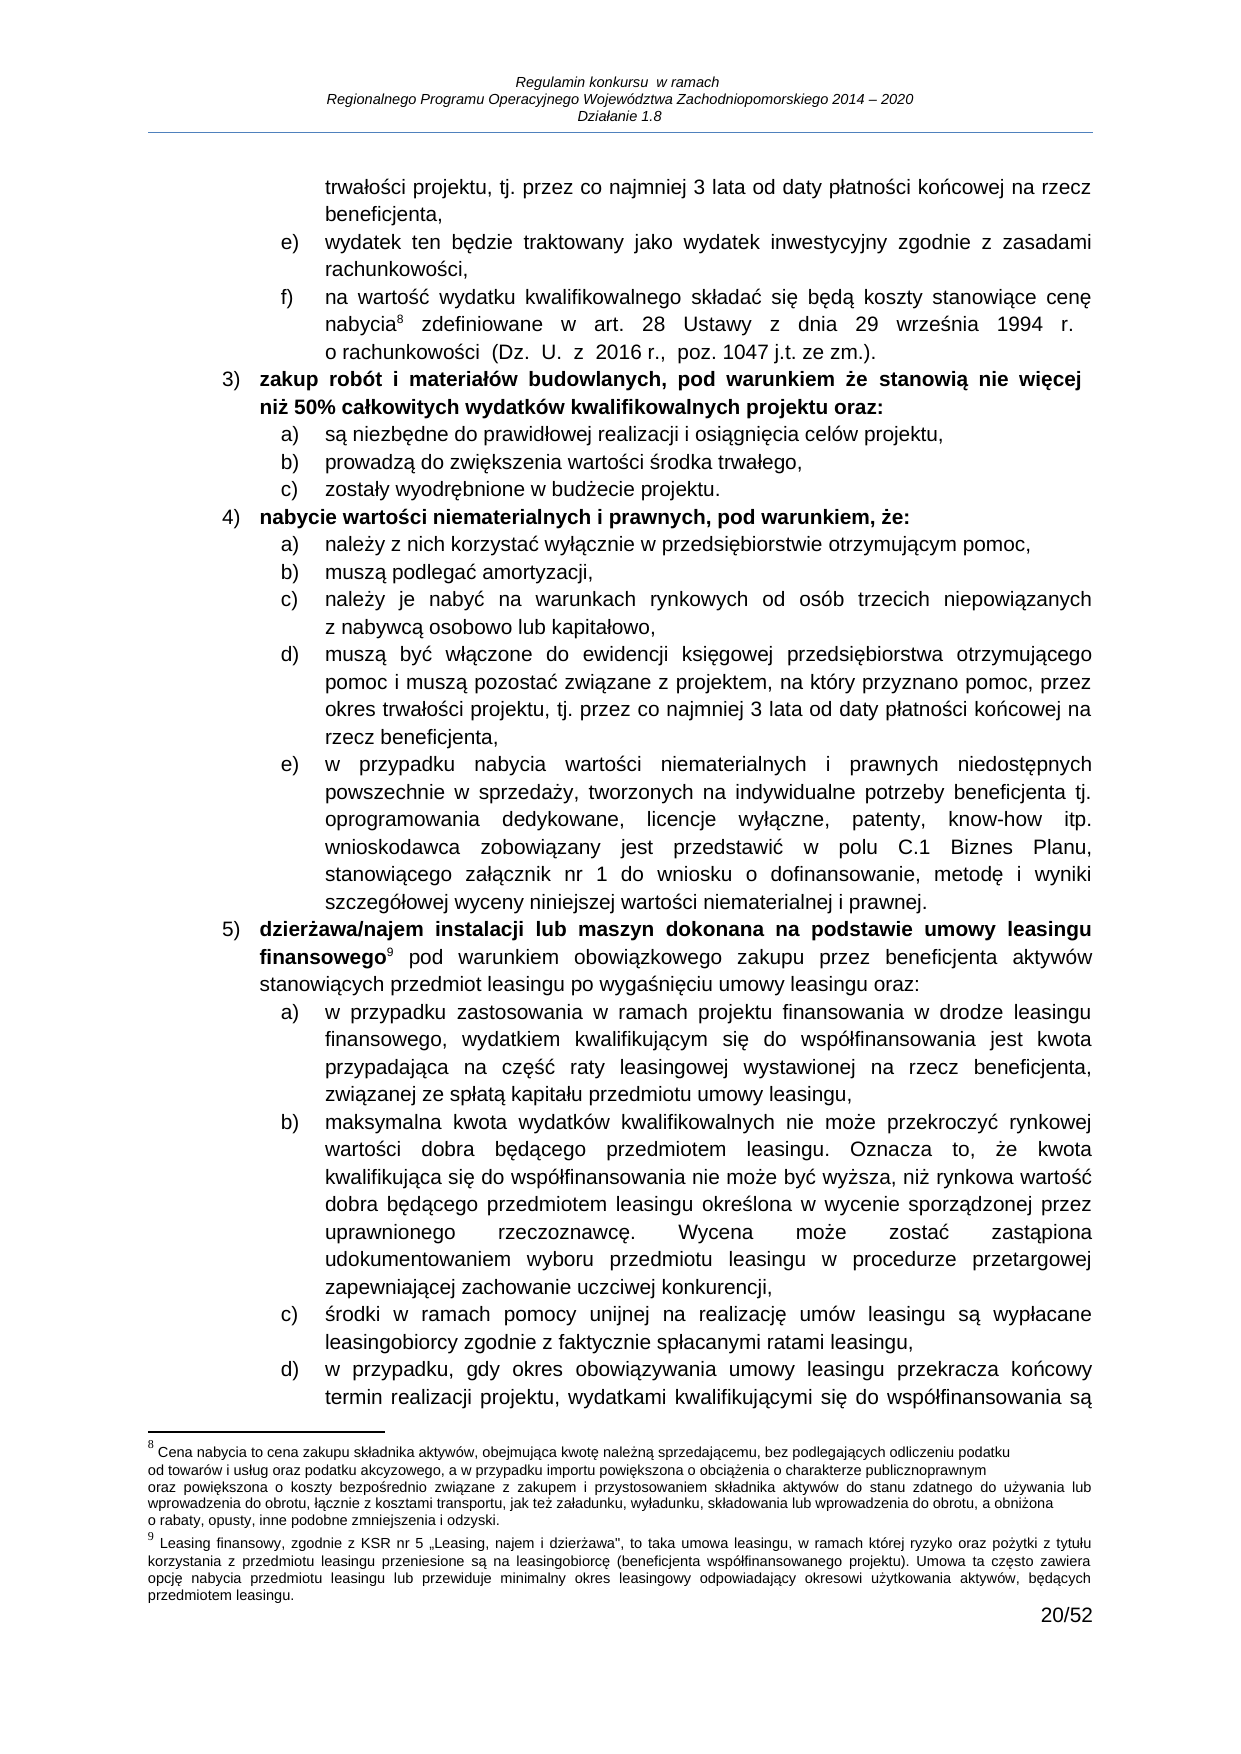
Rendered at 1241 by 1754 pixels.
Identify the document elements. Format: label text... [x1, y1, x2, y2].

subtitle środki w ramach pomocy unijnej na realizację umów leasingu są wypłacane leasingobiorcy zgodnie z faktycznie spłacanymi ratami leasingu, [281, 1302, 1093, 1353]
subtitle należy z nich korzystać wyłącznie w przedsiębiorstwie otrzymującym pomoc, [281, 532, 1093, 556]
subtitle nabycie wartości niematerialnych i prawnych, pod warunkiem, że: [222, 504, 1093, 528]
subtitle muszą podlegać amortyzacji, [281, 559, 1093, 583]
subtitle maksymalna kwota wydatków kwalifikowalnych nie może przekroczyć rynkowej wartości dobra będącego przedmiotem leasingu. Oznacza to, że kwota kwalifikująca się do współfinansowania nie może być wyższa, niż rynkowa wartość dobra będącego przedmiotem leasingu określona w wycenie sporządzonej przez uprawnionego rzeczoznawcę. Wycena może zostać zastąpiona udokumentowaniem wyboru przedmiotu leasingu w procedurze przetargowej zapewniającej zachowanie uczciwej konkurencji, [281, 1109, 1093, 1298]
subtitle prowadzą do zwiększenia wartości środka trwałego, [281, 449, 1093, 473]
subtitle zakup robót i materiałów budowlanych, pod warunkiem że stanowią nie więcej niż 50% całkowitych wydatków kwalifikowalnych projektu oraz: [222, 367, 1093, 418]
subtitle są niezbędne do prawidłowej realizacji i osiągnięcia celów projektu, [281, 422, 1093, 446]
subtitle w przypadku zastosowania w ramach projektu finansowania w drodze leasingu finansowego, wydatkiem kwalifikującym się do współfinansowania jest kwota przypadająca na część raty leasingowej wystawionej na rzecz beneficjenta, związanej ze spłatą kapitału przedmiotu umowy leasingu, [281, 999, 1093, 1106]
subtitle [281, 1357, 1093, 1408]
subtitle muszą być włączone do ewidencji księgowej przedsiębiorstwa otrzymującego pomoc i muszą pozostać związane z projektem, na który przyznano pomoc, przez okres trwałości projektu, tj. przez co najmniej 3 lata od daty płatności końcowej na rzecz beneficjenta, [281, 642, 1093, 748]
subtitle wydatek ten będzie traktowany jako wydatek inwestycyjny zgodnie z zasadami rachunkowości, [281, 229, 1093, 281]
subtitle w przypadku nabycia wartości niematerialnych i prawnych niedostępnych powszechnie w sprzedaży, tworzonych na indywidualne potrzeby beneficjenta tj. oprogramowania dedykowane, licencje wyłączne, patenty, know-how itp. wnioskodawca zobowiązany jest przedstawić w polu C.1 Biznes Planu, stanowiącego załącznik nr 1 do wniosku o dofinansowanie, metodę i wyniki szczegółowej wyceny niniejszej wartości niematerialnej i prawnej. [281, 752, 1093, 913]
subtitle należy je nabyć na warunkach rynkowych od osób trzecich niepowiązanych z nabywcą osobowo lub kapitałowo, [281, 587, 1093, 638]
subtitle na wartość wydatku kwalifikowalnego składać się będą koszty stanowiące cenę nabycia zdefiniowane w art. 28 Ustawy z dnia 29 września 1994 r. o rachunkowości (Dz. U. z 2016 r., poz. 1047 j.t. ze zm.). [281, 284, 1093, 363]
subtitle zostały wyodrębnione w budżecie projektu. [281, 477, 1093, 501]
subtitle dzierżawa/najem instalacji lub maszyn dokonana na podstawie umowy leasingu finansowego pod warunkiem obowiązkowego zakupu przez beneficjenta aktywów stanowiących przedmiot leasingu po wygaśnięciu umowy leasingu oraz: [222, 917, 1093, 996]
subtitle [281, 174, 1093, 226]
